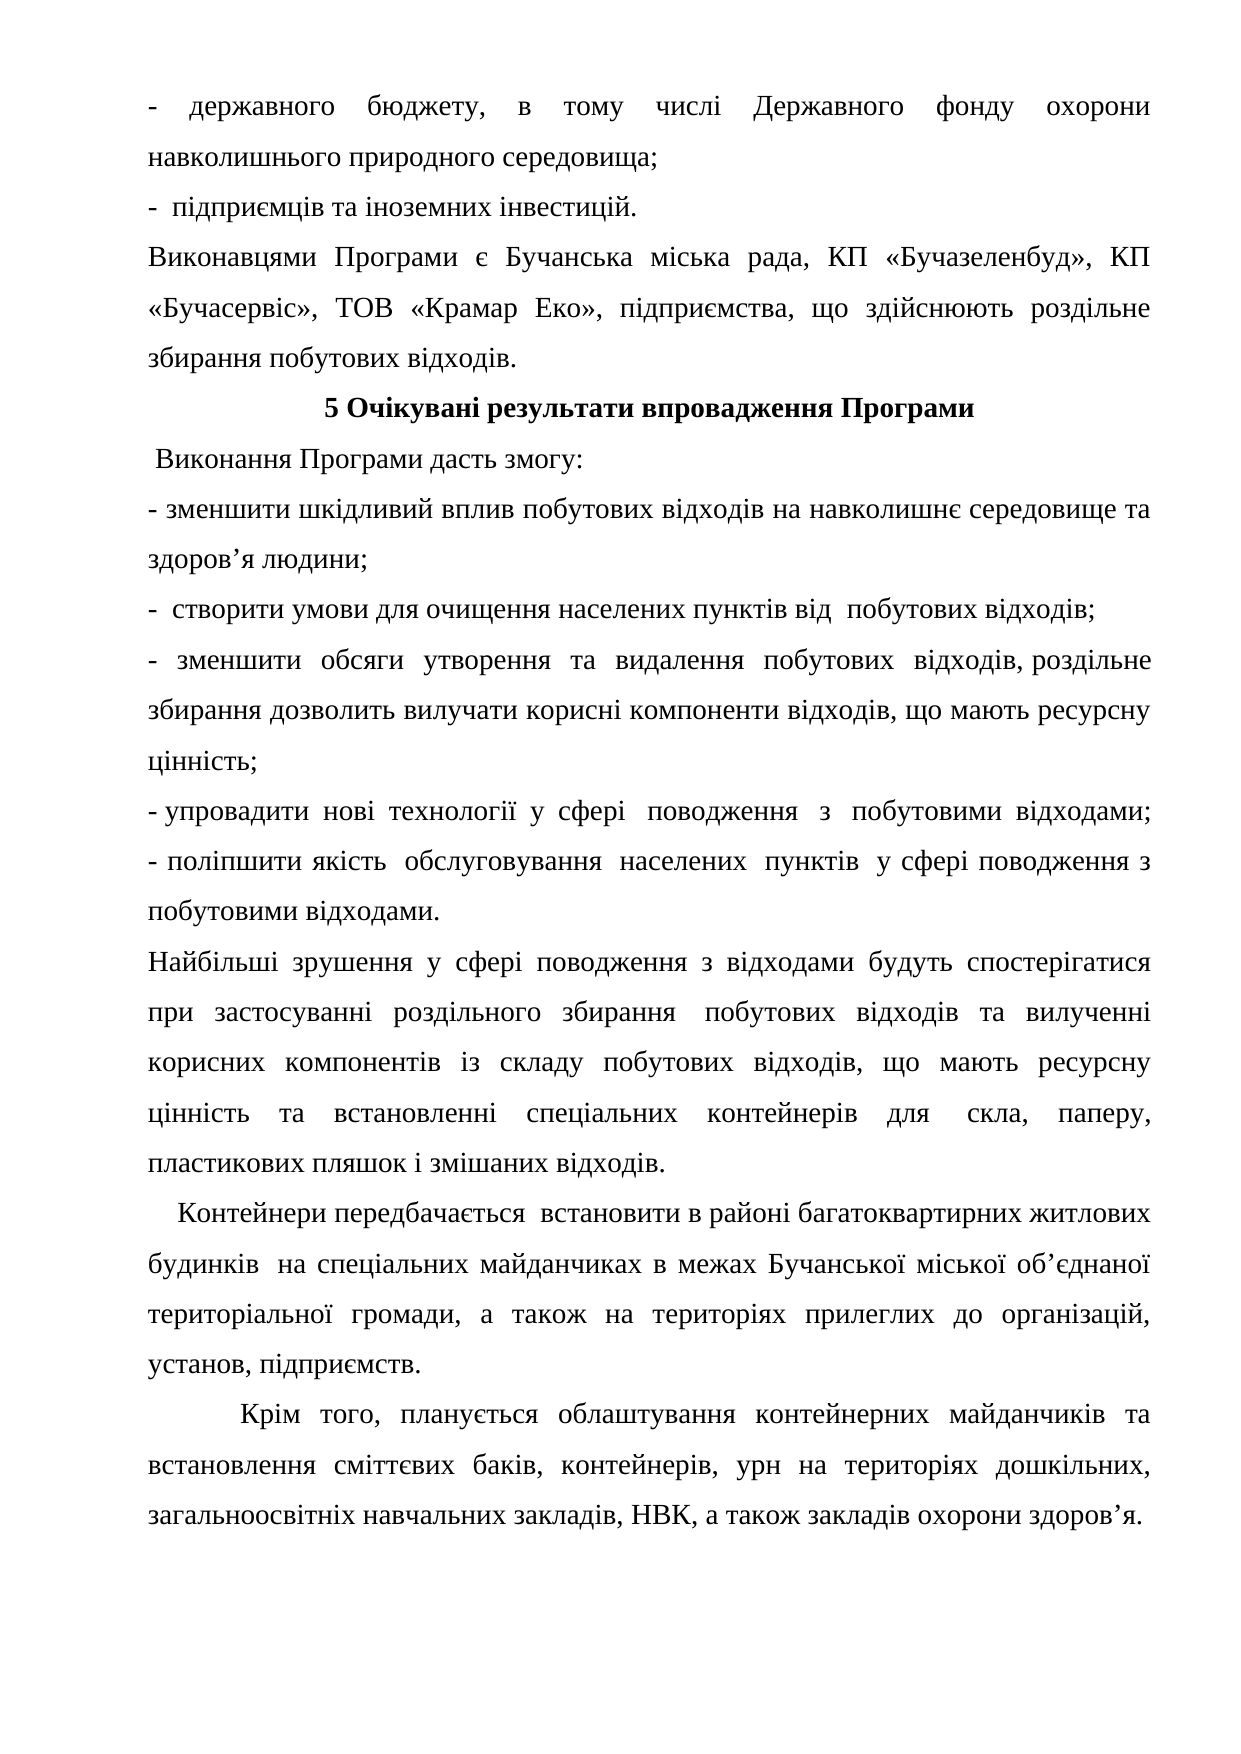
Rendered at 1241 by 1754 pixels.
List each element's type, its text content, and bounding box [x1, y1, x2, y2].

text Найбільші зрушення у сфері поводження з відходами будуть спостерігатися при застосуванні роздільного збирання побутових відходів та вилученні корисних компонентів із складу побутових відходів, що мають ресурсну цінність та встановленні спеціальних контейнерів для скла, паперу, пластикових пляшок і змішаних відходів. [148, 944, 1152, 1179]
text Виконання Програми дасть змогу: [148, 441, 1152, 474]
text Контейнери передбачається встановити в районі багатоквартирних житлових будинків на спеціальних майданчиках в межах Бучанської міської об’єднаної територіальної громади, а також на територіях прилеглих до організацій, установ, підприємств. [148, 1195, 1152, 1380]
text - підприємців та іноземних інвестицій. [148, 189, 1152, 223]
text - державного бюджету, в тому числі Державного фонду охорони навколишнього природного середовища; [148, 88, 1152, 172]
text - упровадити нові технології у сфері поводження з побутовими відходами; - поліпшити якість обслуговування населених пунктів у сфері поводження з побутовими відходами. [148, 793, 1152, 927]
text - зменшити обсяги утворення та видалення побутових відходів, роздільне збирання дозволить вилучати корисні компоненти відходів, що мають ресурсну цінність; [148, 642, 1152, 776]
text Виконавцями Програми є Бучанська міська рада, КП «Бучазеленбуд», КП «Бучасервіс», ТОВ «Крамар Еко», підприємства, що здійснюють роздільне збирання побутових відходів. [148, 239, 1152, 374]
text - створити умови для очищення населених пунктів від побутових відходів; [148, 592, 1152, 625]
text Крім того, планується облаштування контейнерних майданчиків та встановлення сміттєвих баків, контейнерів, урн на територіях дошкільних, загальноосвітніх навчальних закладів, НВК, а також закладів охорони здоров’я. [148, 1397, 1152, 1531]
text 5 Очікувані результати впровадження Програми [148, 390, 1152, 424]
text - зменшити шкідливий вплив побутових відходів на навколишнє середовище та здоров’я людини; [148, 491, 1152, 575]
